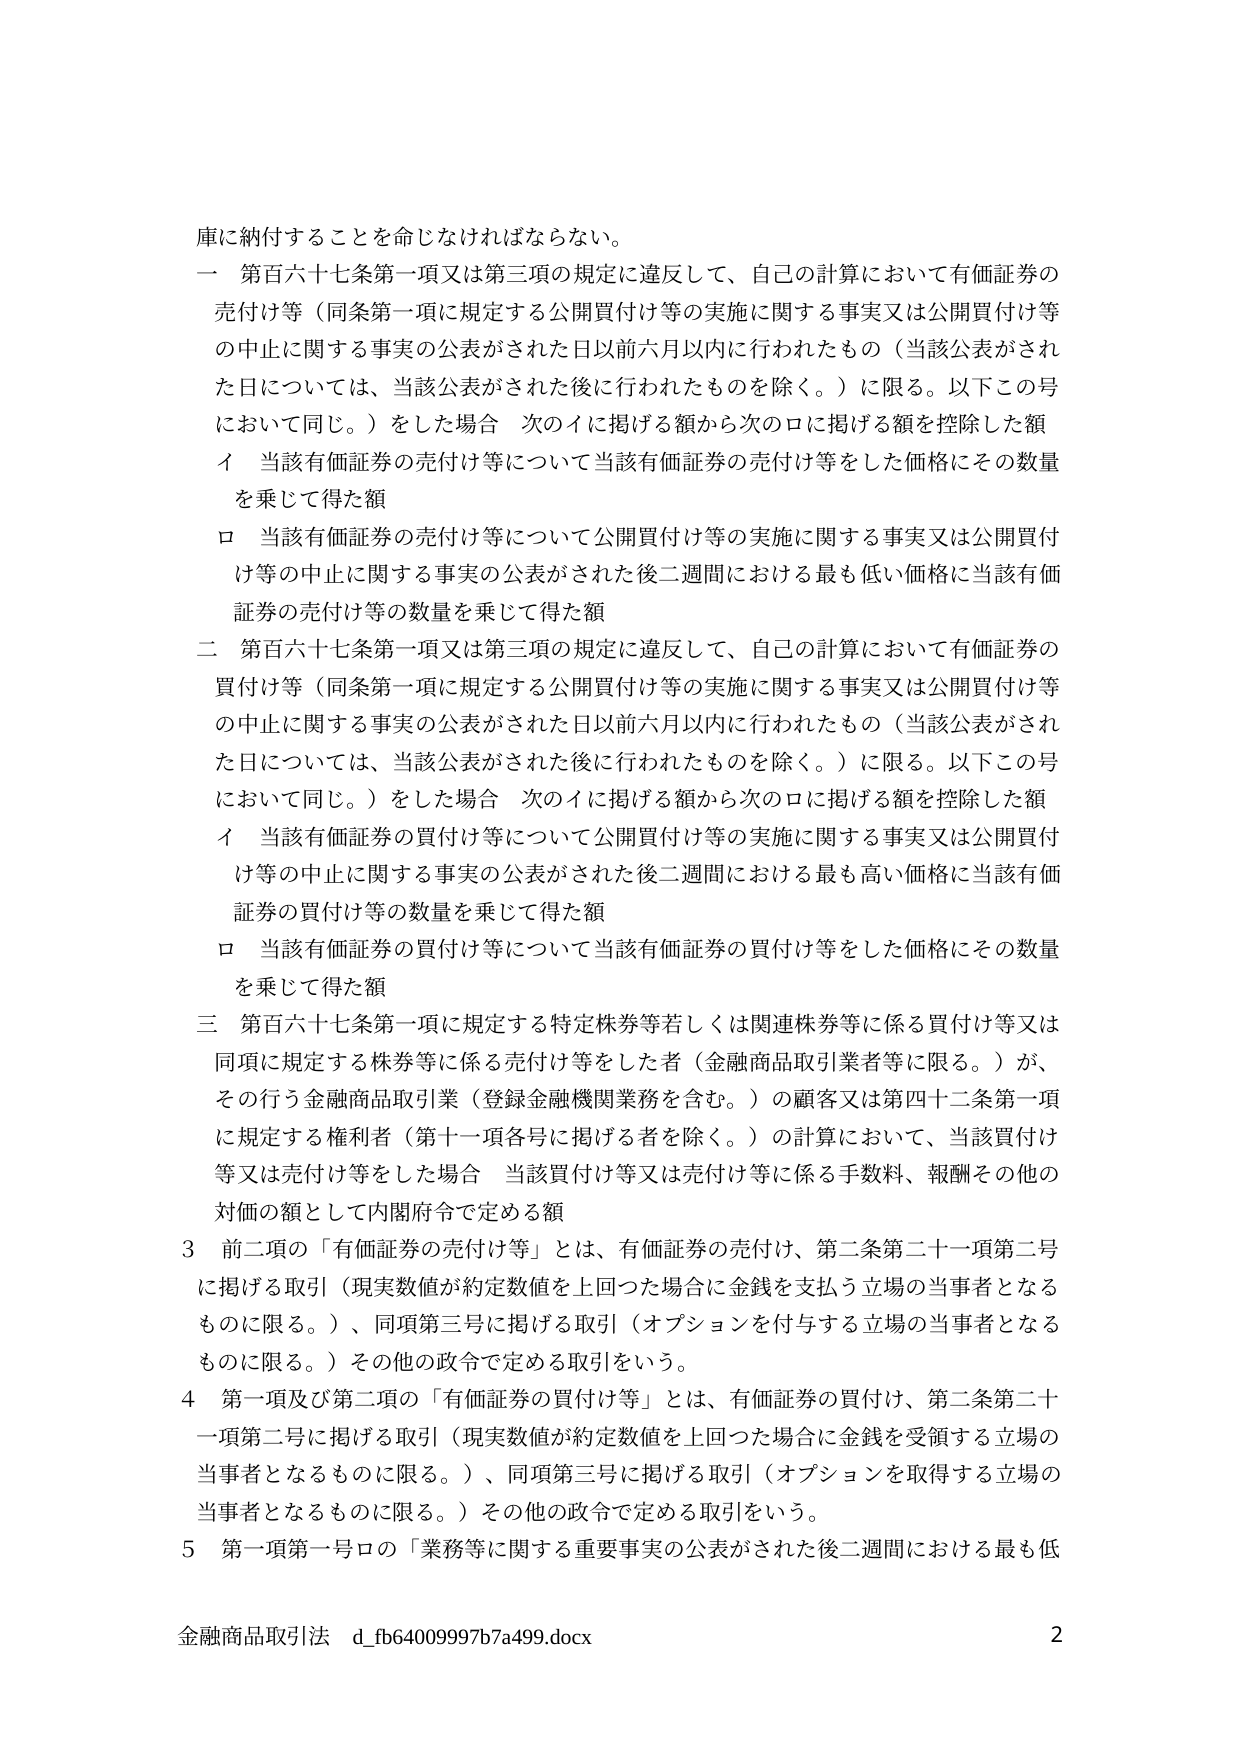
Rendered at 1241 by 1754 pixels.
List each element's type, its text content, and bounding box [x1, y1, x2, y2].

text ロ 当該有価証券の売付け等について公開買付け等の実施に関する事実又は公開買付け等の中止に関する事実の公表がされた後二週間における最も低い価格に当該有価証券の売付け等の数量を乗じて得た額 [215, 517, 1063, 629]
text イ 当該有価証券の売付け等について当該有価証券の売付け等をした価格にその数量を乗じて得た額 [215, 442, 1063, 517]
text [177, 217, 1063, 254]
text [177, 1529, 1063, 1567]
text 三 第百六十七条第一項に規定する特定株券等若しくは関連株券等に係る買付け等又は同項に規定する株券等に係る売付け等をした者（金融商品取引業者等に限る。）が、その行う金融商品取引業（登録金融機関業務を含む。）の顧客又は第四十二条第一項に規定する権利者（第十一項各号に掲げる者を除く。）の計算において、当該買付け等又は売付け等をした場合 当該買付け等又は売付け等に係る手数料、報酬その他の対価の額として内閣府令で定める額 [196, 1004, 1063, 1229]
text 二 第百六十七条第一項又は第三項の規定に違反して、自己の計算において有価証券の買付け等（同条第一項に規定する公開買付け等の実施に関する事実又は公開買付け等の中止に関する事実の公表がされた日以前六月以内に行われたもの（当該公表がされた日については、当該公表がされた後に行われたものを除く。）に限る。以下この号において同じ。）をした場合 次のイに掲げる額から次のロに掲げる額を控除した額 [196, 629, 1063, 817]
text 一 第百六十七条第一項又は第三項の規定に違反して、自己の計算において有価証券の売付け等（同条第一項に規定する公開買付け等の実施に関する事実又は公開買付け等の中止に関する事実の公表がされた日以前六月以内に行われたもの（当該公表がされた日については、当該公表がされた後に行われたものを除く。）に限る。以下この号において同じ。）をした場合 次のイに掲げる額から次のロに掲げる額を控除した額 [196, 254, 1063, 442]
text イ 当該有価証券の買付け等について公開買付け等の実施に関する事実又は公開買付け等の中止に関する事実の公表がされた後二週間における最も高い価格に当該有価証券の買付け等の数量を乗じて得た額 [215, 817, 1063, 929]
text ロ 当該有価証券の買付け等について当該有価証券の買付け等をした価格にその数量を乗じて得た額 [215, 929, 1063, 1004]
text ３ 前二項の「有価証券の売付け等」とは、有価証券の売付け、第二条第二十一項第二号に掲げる取引（現実数値が約定数値を上回つた場合に金銭を支払う立場の当事者となるものに限る。）、同項第三号に掲げる取引（オプションを付与する立場の当事者となるものに限る。）その他の政令で定める取引をいう。 [177, 1229, 1063, 1379]
text ４ 第一項及び第二項の「有価証券の買付け等」とは、有価証券の買付け、第二条第二十一項第二号に掲げる取引（現実数値が約定数値を上回つた場合に金銭を受領する立場の当事者となるものに限る。）、同項第三号に掲げる取引（オプションを取得する立場の当事者となるものに限る。）その他の政令で定める取引をいう。 [177, 1379, 1063, 1529]
